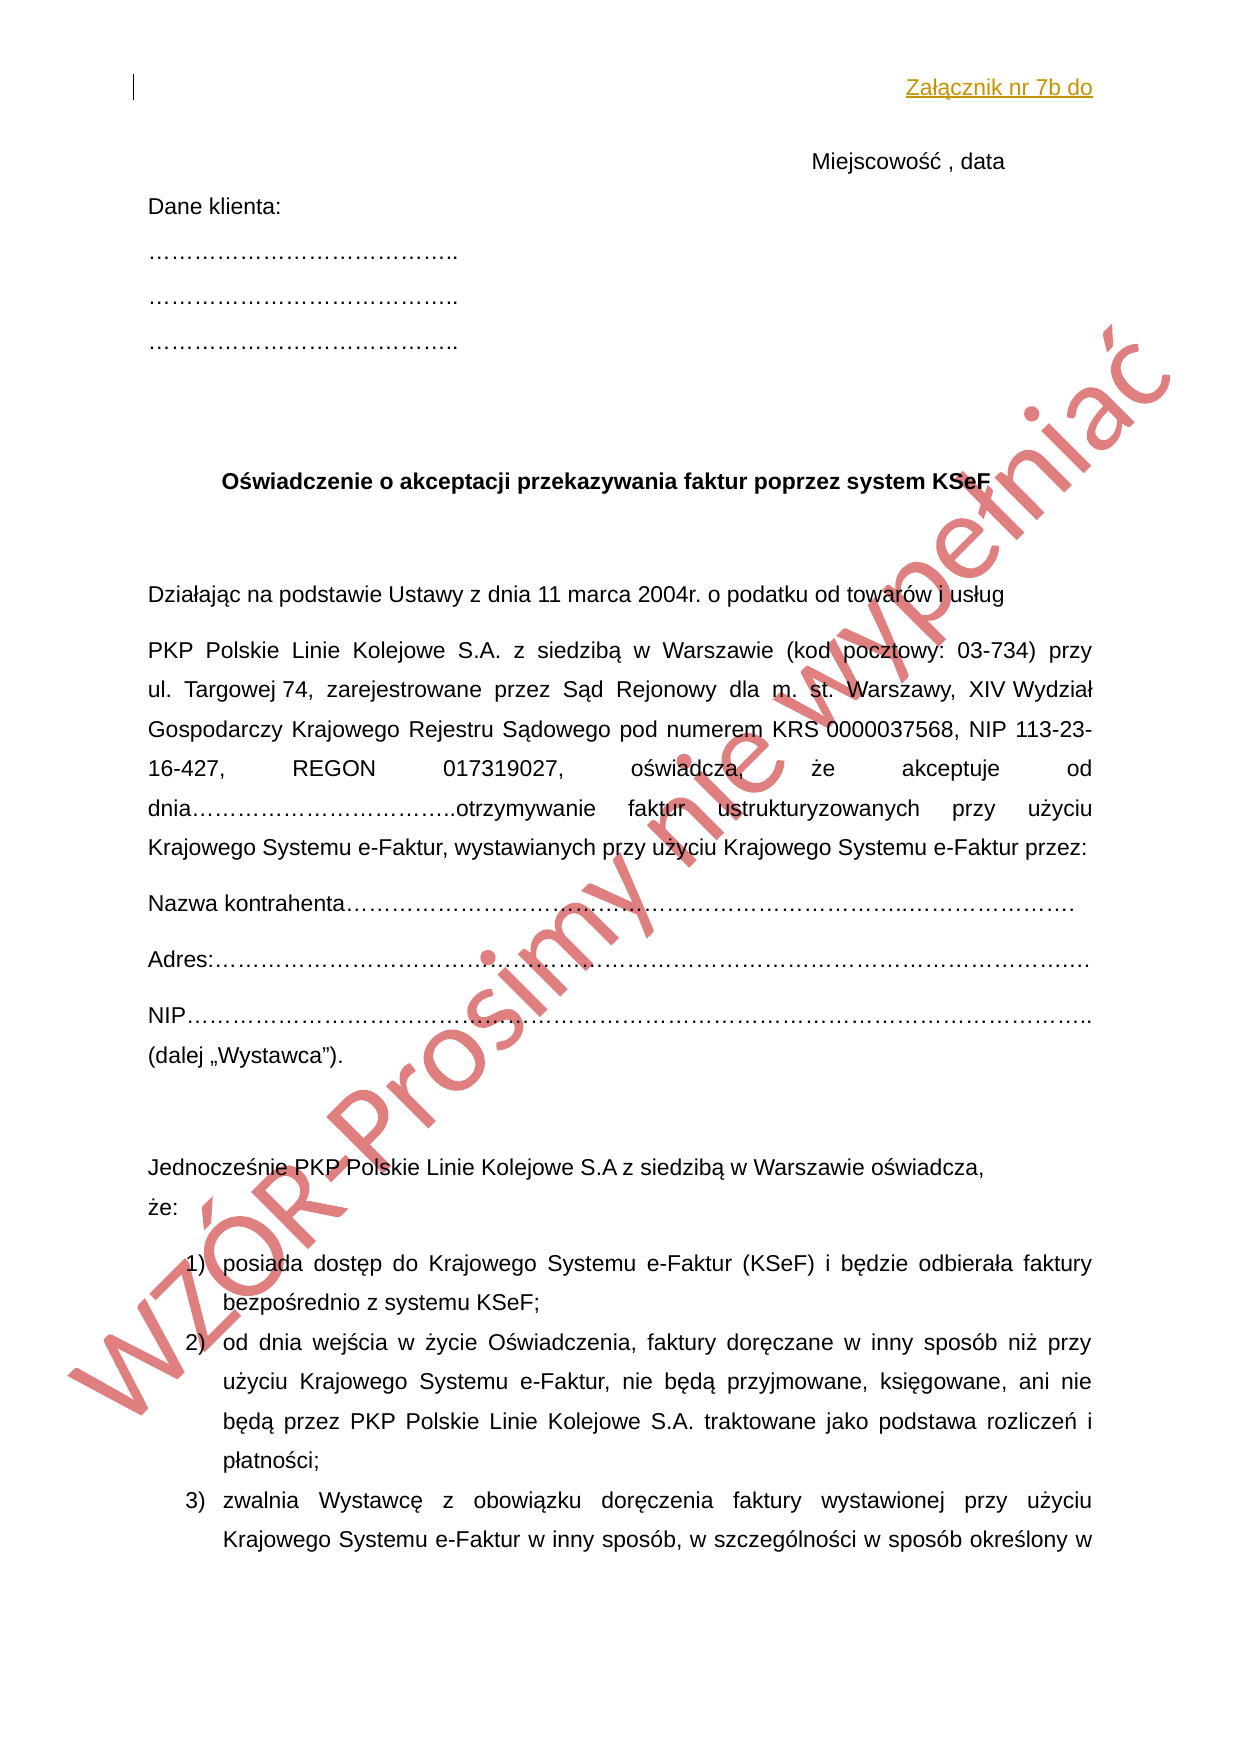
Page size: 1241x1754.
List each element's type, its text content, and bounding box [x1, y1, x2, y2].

text Jednocześnie PKP Polskie Linie Kolejowe S.A z siedzibą w Warszawie oświadcza, że: [148, 1154, 1093, 1220]
list posiada dostęp do Krajowego Systemu e-Faktur (KSeF) i będzie odbierała faktury bezpośrednio z systemu KSeF; [185, 1250, 1093, 1316]
text NIP………………………………………………………………………………………………………..(dalej „Wystawca”). [148, 1002, 1093, 1068]
text Nazwa kontrahenta………………………………………………………………..…………………. [148, 890, 1093, 917]
text Dane klienta: [148, 193, 1093, 219]
text Działając na podstawie Ustawy z dnia 11 marca 2004r. o podatku od towarów i usług [148, 581, 1093, 607]
text ………………………………….. [148, 328, 1093, 354]
text Oświadczenie o akceptacji przekazywania faktur poprzez system KSeF [148, 468, 1093, 494]
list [185, 1487, 1093, 1553]
text ………………………………….. [148, 283, 1093, 309]
list od dnia wejścia w życie Oświadczenia, faktury doręczane w inny sposób niż przy użyciu Krajowego Systemu e-Faktur, nie będą przyjmowane, księgowane, ani nie będą przez PKP Polskie Linie Kolejowe S.A. traktowane jako podstawa rozliczeń i płatności; [185, 1329, 1093, 1474]
text Adres:………………………………………………………………………………………………….… [148, 946, 1093, 973]
text Miejscowość , data [738, 148, 1093, 174]
text ………………………………….. [148, 238, 1093, 264]
text PKP Polskie Linie Kolejowe S.A. z siedzibą w Warszawie (kod pocztowy: 03-734) przy ul. Targowej 74, zarejestrowane przez Sąd Rejonowy dla m. st. Warszawy, XIV Wydział Gospodarczy Krajowego Rejestru Sądowego pod numerem KRS 0000037568, NIP 113-23-16-427, REGON 017319027, oświadcza, że akceptuje od dnia……………………………..otrzymywanie faktur ustrukturyzowanych przy użyciu Krajowego Systemu e-Faktur, wystawianych przy użyciu Krajowego Systemu e-Faktur przez: [148, 637, 1093, 860]
